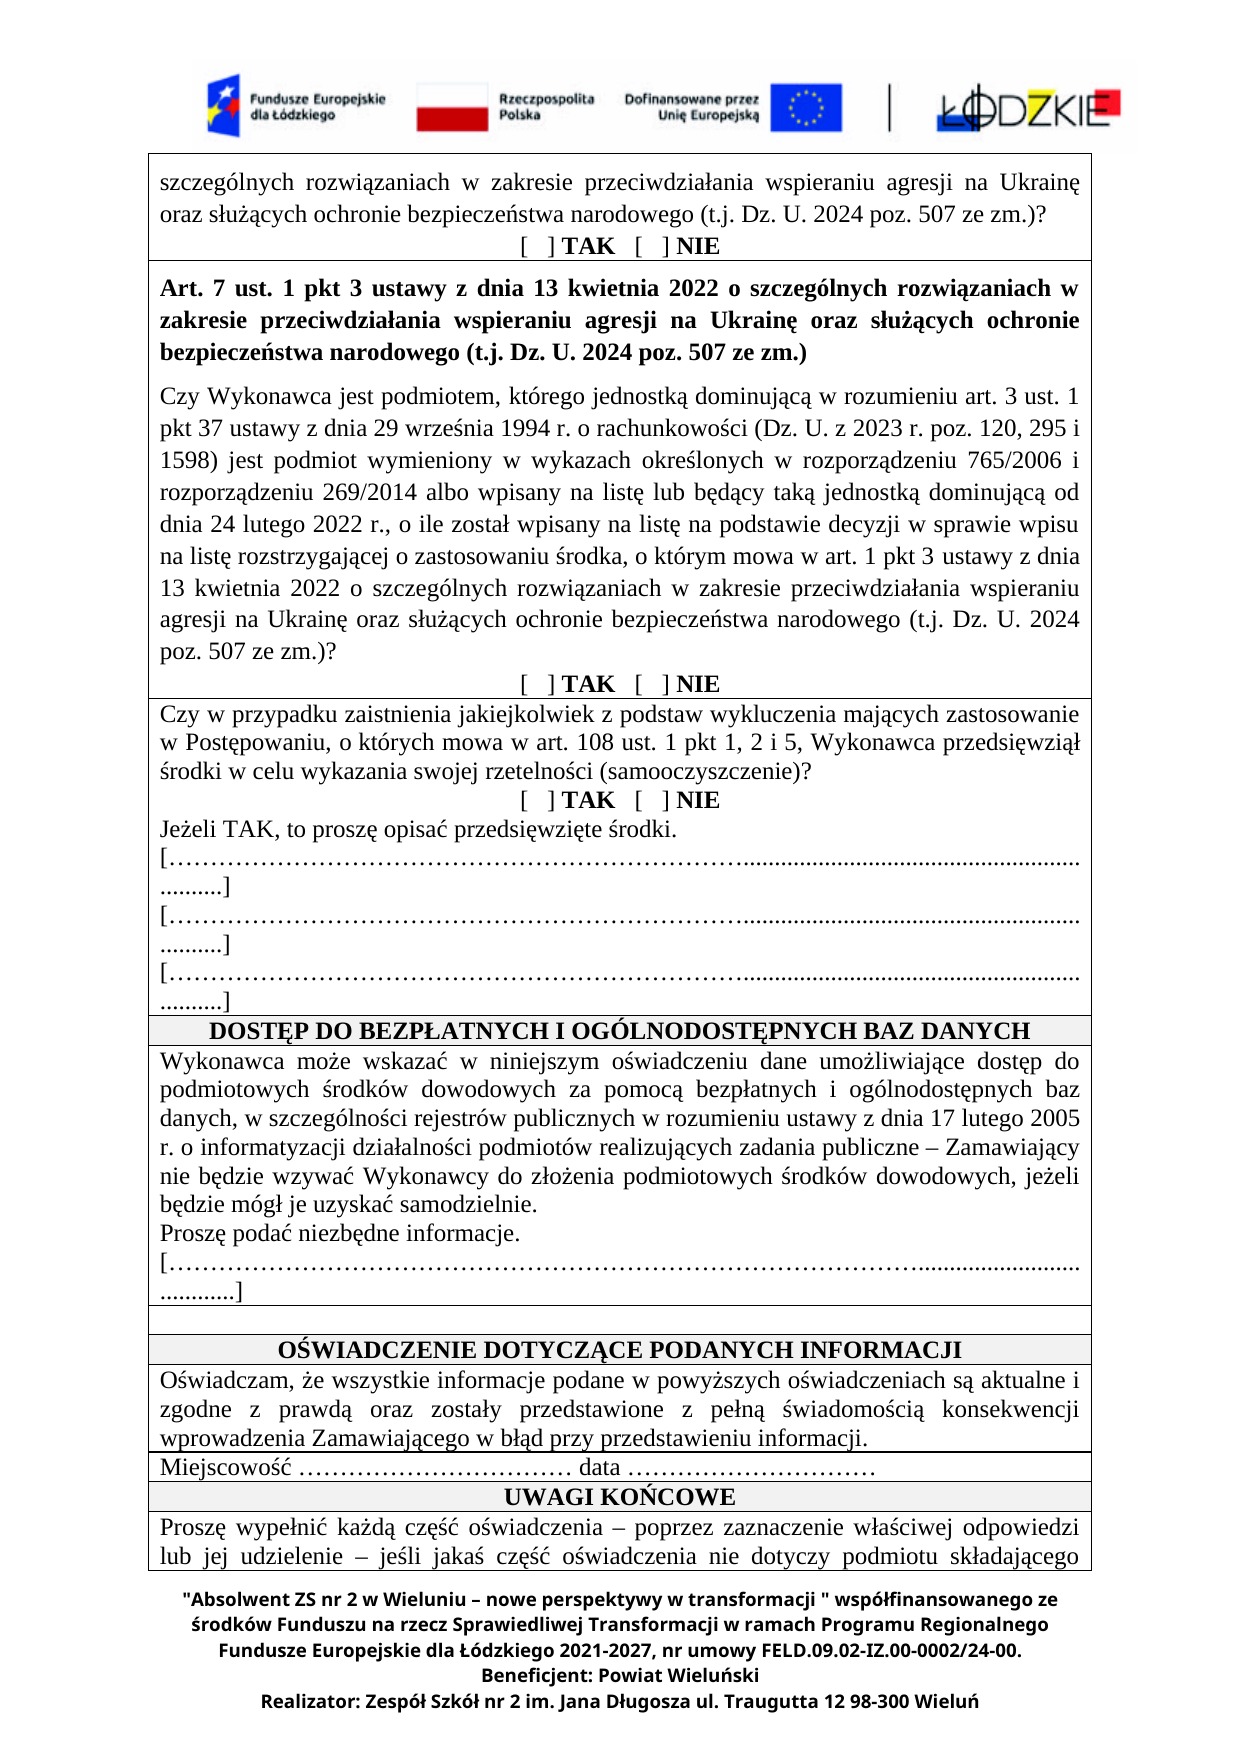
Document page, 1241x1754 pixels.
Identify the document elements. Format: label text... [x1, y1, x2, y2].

table_cell Oświadczam, że wszystkie informacje podane w powyższych oświadczeniach są aktualne i zgodne z prawdą oraz zostały przedstawione z pełną świadomością konsekwencji wprowadzenia Zamawiającego w błąd przy przedstawieniu informacji. [149, 1365, 1091, 1451]
table_cell Wykonawca może wskazać w niniejszym oświadczeniu dane umożliwiające dostęp do podmiotowych środków dowodowych za pomocą bezpłatnych i ogólnodostępnych baz danych, w szczególności rejestrów publicznych w rozumieniu ustawy z dnia 17 lutego 2005 r. o informatyzacji działalności podmiotów realizujących zadania publiczne – Zamawiający nie będzie wzywać Wykonawcy do złożenia podmiotowych środków dowodowych, jeżeli będzie mógł je uzyskać samodzielnie. Proszę podać niezbędne informacje. [………………………………………………………………………………......................................] [149, 1046, 1091, 1304]
table_cell Art. 7 ust. 1 pkt 3 ustawy z dnia 13 kwietnia 2022 o szczególnych rozwiązaniach w zakresie przeciwdziałania wspieraniu agresji na Ukrainę oraz służących ochronie bezpieczeństwa narodowego (t.j. Dz. U. 2024 poz. 507 ze zm.) Czy Wykonawca jest podmiotem, którego jednostką dominującą w rozumieniu art. 3 ust. 1 pkt 37 ustawy z dnia 29 września 1994 r. o rachunkowości (Dz. U. z 2023 r. poz. 120, 295 i 1598) jest podmiot wymieniony w wykazach określonych w rozporządzeniu 765/2006 i rozporządzeniu 269/2014 albo wpisany na listę lub będący taką jednostką dominującą od dnia 24 lutego 2022 r., o ile został wpisany na listę na podstawie decyzji w sprawie wpisu na listę rozstrzygającej o zastosowaniu środka, o którym mowa w art. 1 pkt 3 ustawy z dnia 13 kwietnia 2022 o szczególnych rozwiązaniach w zakresie przeciwdziałania wspieraniu agresji na Ukrainę oraz służących ochronie bezpieczeństwa narodowego (t.j. Dz. U. 2024 poz. 507 ze zm.)? [ ] TAK [ ] NIE [149, 261, 1091, 698]
table_cell UWAGI KOŃCOWE [149, 1482, 1091, 1511]
picture [192, 59, 1137, 154]
table_cell DOSTĘP DO BEZPŁATNYCH I OGÓLNODOSTĘPNYCH BAZ DANYCH [149, 1016, 1091, 1045]
table_cell [149, 1306, 1091, 1334]
table_cell OŚWIADCZENIE DOTYCZĄCE PODANYCH INFORMACJI [149, 1335, 1091, 1364]
table_cell Miejscowość …………………………… data ………………………… [149, 1453, 1091, 1481]
table_cell Czy w przypadku zaistnienia jakiejkolwiek z podstaw wykluczenia mających zastosowanie w Postępowaniu, o których mowa w art. 108 ust. 1 pkt 1, 2 i 5, Wykonawca przedsięwziął środki w celu wykazania swojej rzetelności (samooczyszczenie)? [ ] TAK [ ] NIE Jeżeli TAK, to proszę opisać przedsięwzięte środki. [……………………………………………………………................................................................] [……………………………………………………………................................................................] [……………………………………………………………................................................................] [149, 699, 1091, 1015]
